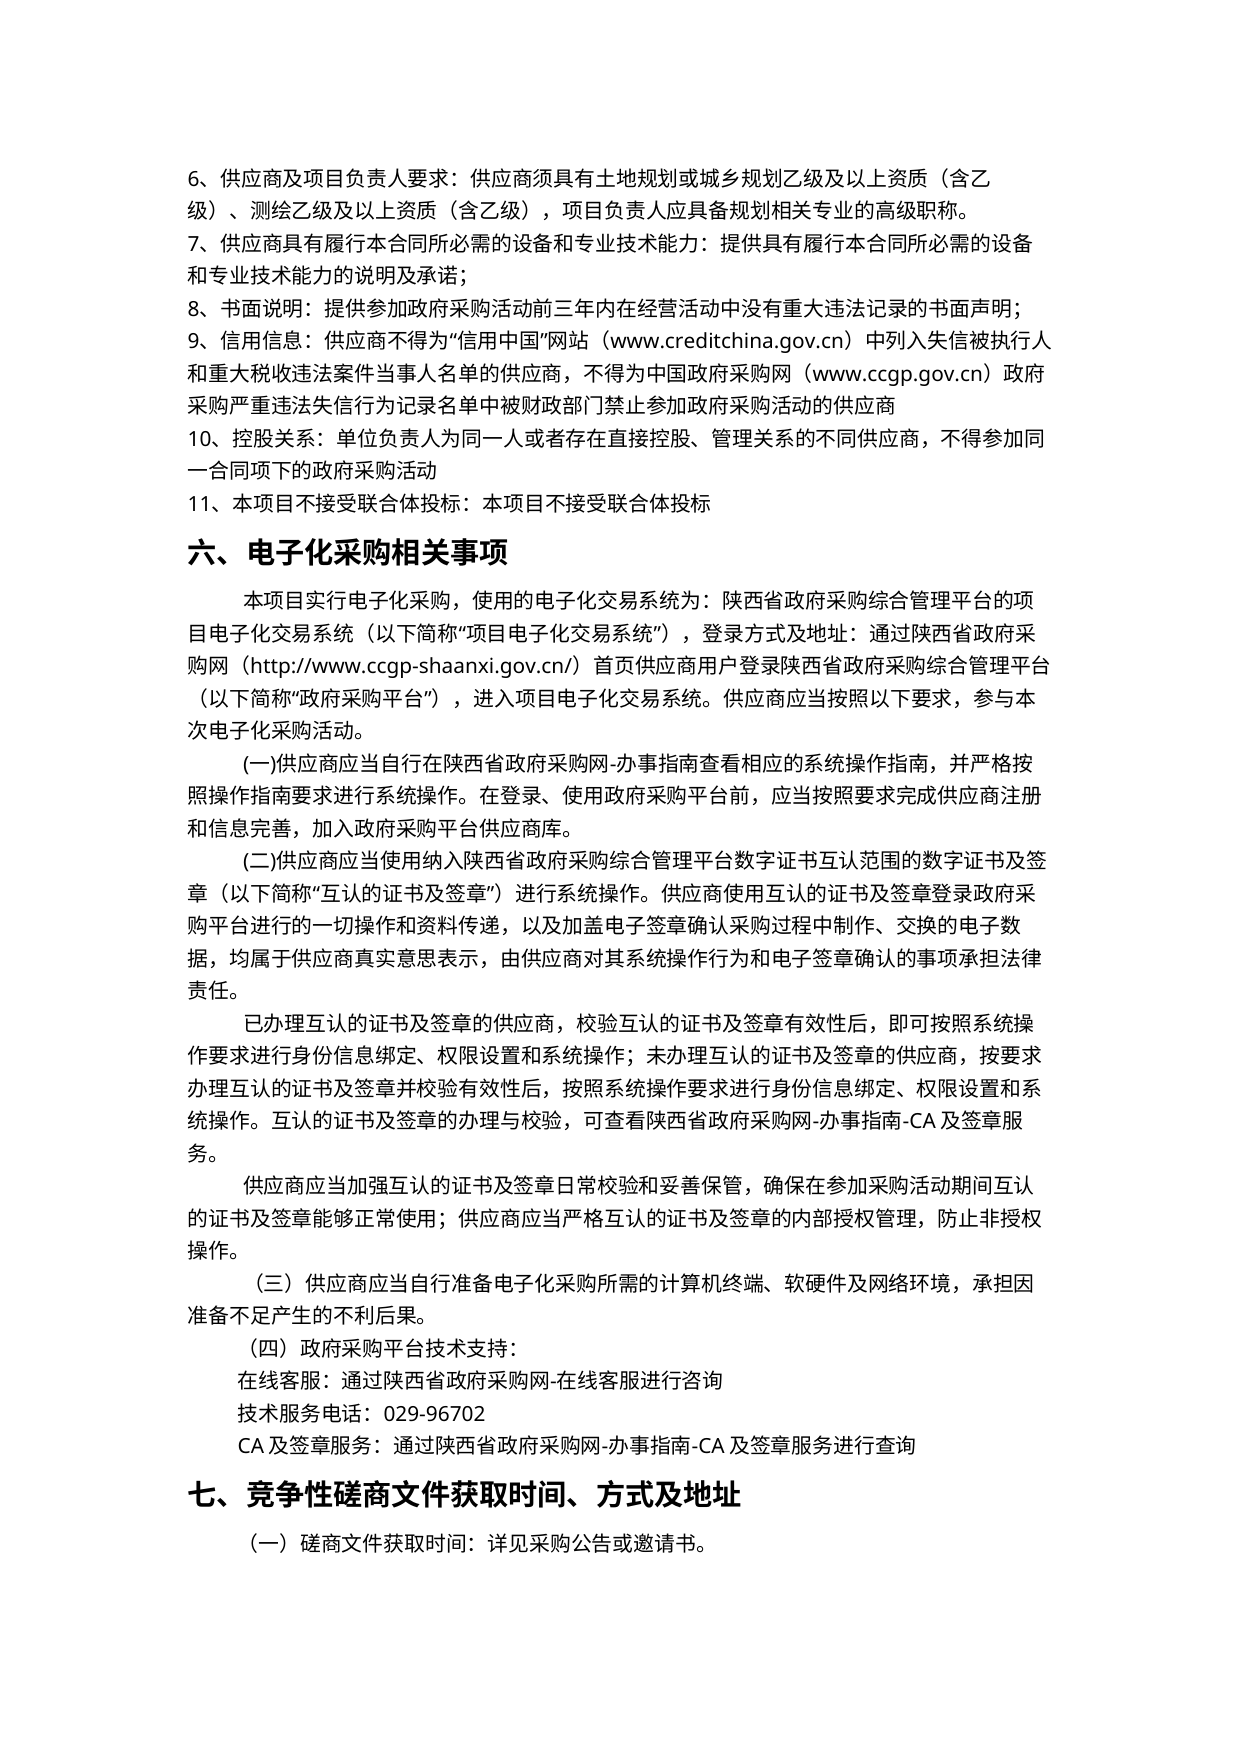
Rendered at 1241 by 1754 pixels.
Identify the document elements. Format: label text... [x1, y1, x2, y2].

text 供应商应当加强互认的证书及签章日常校验和妥善保管，确保在参加采购活动期间互认的证书及签章能够正常使用；供应商应当严格互认的证书及签章的内部授权管理，防止非授权操作。 [187, 1169, 1053, 1267]
text 11、本项目不接受联合体投标：本项目不接受联合体投标 [187, 487, 1053, 519]
text 6、供应商及项目负责人要求：供应商须具有土地规划或城乡规划乙级及以上资质（含乙级）、测绘乙级及以上资质（含乙级），项目负责人应具备规划相关专业的高级职称。 [187, 162, 1053, 227]
text （三）供应商应当自行准备电子化采购所需的计算机终端、软硬件及网络环境，承担因准备不足产生的不利后果。 [187, 1267, 1053, 1332]
text 8、书面说明：提供参加政府采购活动前三年内在经营活动中没有重大违法记录的书面声明； [187, 292, 1053, 324]
text 10、控股关系：单位负责人为同一人或者存在直接控股、管理关系的不同供应商，不得参加同一合同项下的政府采购活动 [187, 422, 1053, 487]
text 技术服务电话：029-96702 [187, 1397, 1053, 1429]
text CA及签章服务：通过陕西省政府采购网-办事指南-CA及签章服务进行查询 [187, 1429, 1053, 1462]
text （一）磋商文件获取时间：详见采购公告或邀请书。 [187, 1527, 1053, 1559]
text 7、供应商具有履行本合同所必需的设备和专业技术能力：提供具有履行本合同所必需的设备和专业技术能力的说明及承诺； [187, 227, 1053, 292]
text (一)供应商应当自行在陕西省政府采购网-办事指南查看相应的系统操作指南，并严格按照操作指南要求进行系统操作。在登录、使用政府采购平台前，应当按照要求完成供应商注册和信息完善，加入政府采购平台供应商库。 [187, 747, 1053, 844]
text （四）政府采购平台技术支持： [187, 1332, 1053, 1364]
text 六、电子化采购相关事项 [187, 519, 1053, 584]
text (二)供应商应当使用纳入陕西省政府采购综合管理平台数字证书互认范围的数字证书及签章（以下简称“互认的证书及签章”）进行系统操作。供应商使用互认的证书及签章登录政府采购平台进行的一切操作和资料传递，以及加盖电子签章确认采购过程中制作、交换的电子数据，均属于供应商真实意思表示，由供应商对其系统操作行为和电子签章确认的事项承担法律责任。 [187, 844, 1053, 1007]
text 在线客服：通过陕西省政府采购网-在线客服进行咨询 [187, 1364, 1053, 1397]
text 9、信用信息：供应商不得为“信用中国”网站（www.creditchina.gov.cn）中列入失信被执行人和重大税收违法案件当事人名单的供应商，不得为中国政府采购网（www.ccgp.gov.cn）政府采购严重违法失信行为记录名单中被财政部门禁止参加政府采购活动的供应商 [187, 324, 1053, 422]
text 已办理互认的证书及签章的供应商，校验互认的证书及签章有效性后，即可按照系统操作要求进行身份信息绑定、权限设置和系统操作；未办理互认的证书及签章的供应商，按要求办理互认的证书及签章并校验有效性后，按照系统操作要求进行身份信息绑定、权限设置和系统操作。互认的证书及签章的办理与校验，可查看陕西省政府采购网-办事指南-CA及签章服务。 [187, 1007, 1053, 1169]
text 七、竞争性磋商文件获取时间、方式及地址 [187, 1462, 1053, 1527]
text 本项目实行电子化采购，使用的电子化交易系统为：陕西省政府采购综合管理平台的项目电子化交易系统（以下简称“项目电子化交易系统”），登录方式及地址：通过陕西省政府采购网（http://www.ccgp-shaanxi.gov.cn/）首页供应商用户登录陕西省政府采购综合管理平台（以下简称“政府采购平台”），进入项目电子化交易系统。供应商应当按照以下要求，参与本次电子化采购活动。 [187, 584, 1053, 747]
